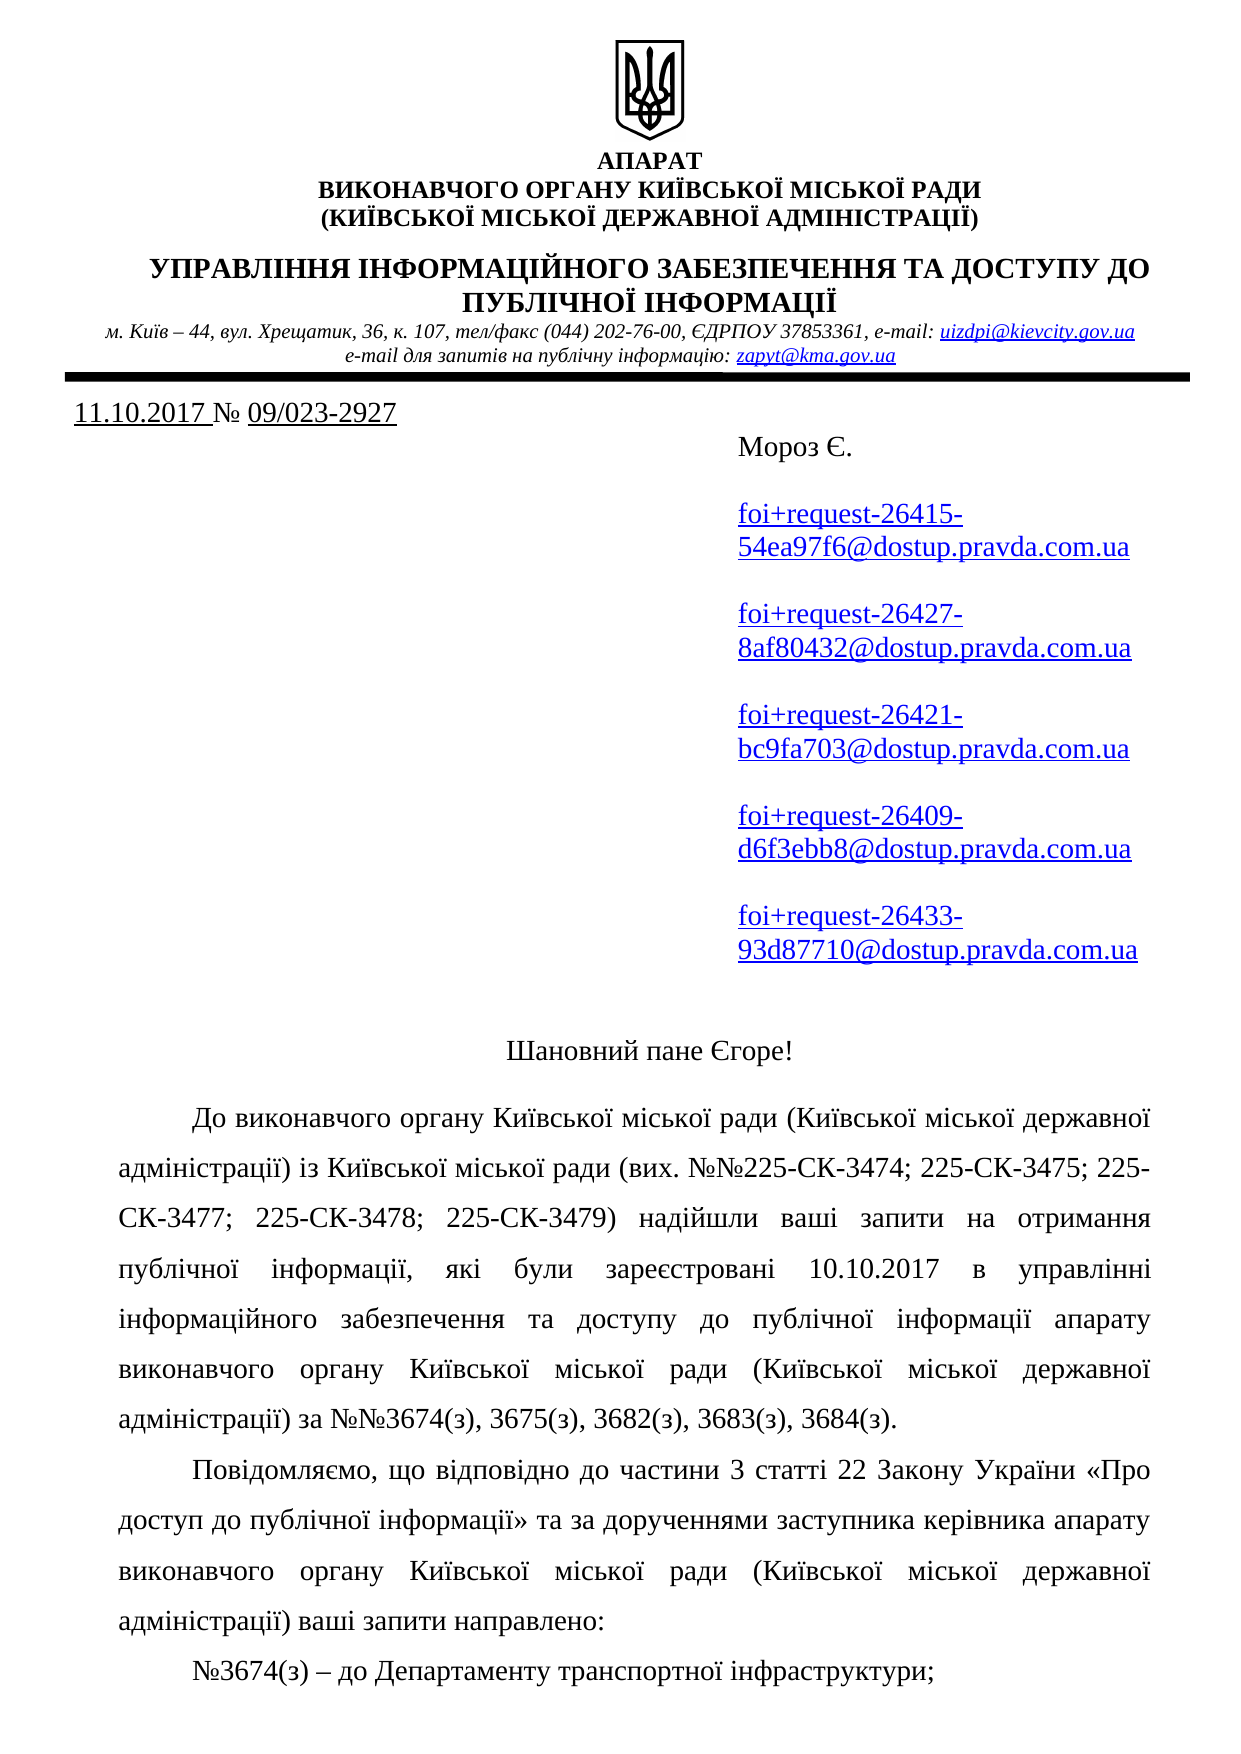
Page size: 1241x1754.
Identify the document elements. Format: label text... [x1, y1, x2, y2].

text Повідомляємо, що відповідно до частини 3 статті 22 Закону України «Про доступ до публічної інформації» та за дорученнями заступника керівника апарату виконавчого органу Київської міської ради (Київської міської державної адміністрації) ваші запити направлено: [118, 1452, 1152, 1636]
text (КИЇВСЬКої МІСЬКої ДЕРЖАВНої АДМІНІСТРАЦІї) [148, 203, 1152, 232]
text апарат [148, 146, 1152, 175]
text e-mail для запитів на публічну інформацію: zapyt@kma.gov.ua [88, 343, 1152, 367]
text Мороз Є. [664, 429, 1152, 462]
text foi+request-26421-bc9fa703@dostup.pravda.com.ua [738, 697, 1152, 764]
text foi+request-26409-d6f3ebb8@dostup.pravda.com.ua [738, 798, 1152, 865]
text Шановний пане Єгоре! [148, 1033, 1152, 1066]
picture [614, 40, 686, 142]
text foi+request-26427-8af80432@dostup.pravda.com.ua [738, 597, 1152, 664]
text №3674(з) – до Департаменту транспортної інфраструктури; [118, 1653, 1152, 1687]
text До виконавчого органу Київської міської ради (Київської міської державної адміністрації) із Київської міської ради (вих. №№225-СК-3474; 225-СК-3475; 225-СК-3477; 225-СК-3478; 225-СК-3479) надійшли ваші запити на отримання публічної інформації, які були зареєстровані 10.10.2017 в управлінні інформаційного забезпечення та доступу до публічної інформації апарату виконавчого органу Київської міської ради (Київської міської державної адміністрації) за №№3674(з), 3675(з), 3682(з), 3683(з), 3684(з). [118, 1100, 1152, 1435]
text м. Київ – 44, вул. Хрещатик, 36, к. 107, тел/факс (044) 202-76-00, ЄДРПОУ 37853361, e-mail: uizdpi@kievcity.gov.ua [88, 318, 1152, 343]
text foi+request-26415-54ea97f6@dostup.pravda.com.ua [738, 496, 1152, 563]
text 11.10.2017 № 09/023-2927 [74, 395, 1152, 429]
text foi+request-26433-93d87710@dostup.pravda.com.ua [738, 898, 1152, 966]
text управління інформаційного забезпечення та доступу до публічної інформації [148, 251, 1152, 318]
text виконавчого органу київської міської ради [148, 175, 1152, 203]
